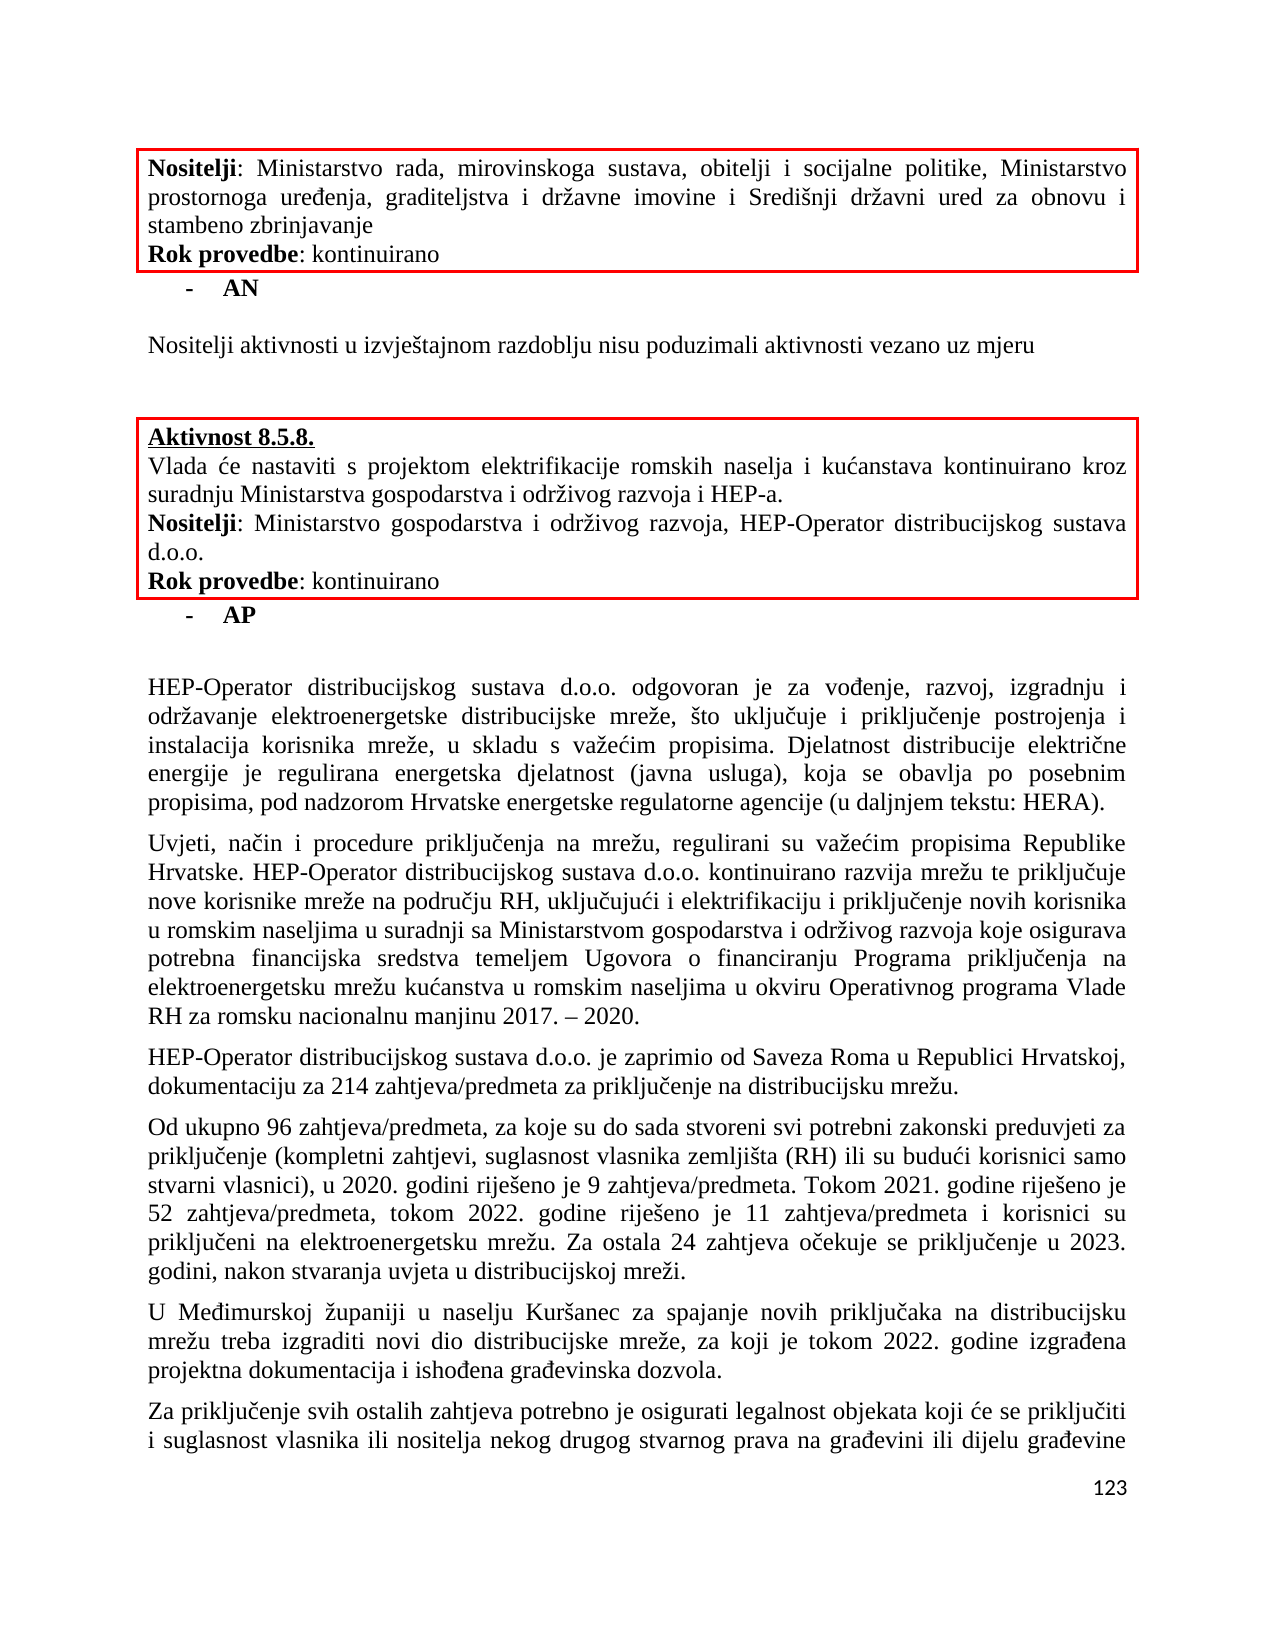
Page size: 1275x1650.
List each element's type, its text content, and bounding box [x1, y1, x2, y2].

list HEP-Operator distribucijskog sustava d.o.o. je zaprimio od Saveza Roma u Republici Hrvatskoj, dokumentaciju za 214 zahtjeva/predmeta za priključenje na distribucijsku mrežu. [148, 1042, 1127, 1100]
text Nositelji: Ministarstvo gospodarstva i održivog razvoja, HEP-Operator distribucijskog sustava d.o.o. [148, 508, 1127, 561]
text Rok provedbe: kontinuirano [139, 561, 1136, 597]
list Uvjeti, način i procedure priključenja na mrežu, regulirani su važećim propisima Republike Hrvatske. HEP-Operator distribucijskog sustava d.o.o. kontinuirano razvija mrežu te priključuje nove korisnike mreže na području RH, uključujući i elektrifikaciju i priključenje novih korisnika u romskim naseljima u suradnji sa Ministarstvom gospodarstva i održivog razvoja koje osigurava potrebna financijska sredstva temeljem Ugovora o financiranju Programa priključenja na elektroenergetsku mrežu kućanstva u romskim naseljima u okviru Operativnog programa Vlade RH za romsku nacionalnu manjinu 2017. – 2020. [148, 828, 1127, 1030]
text Vlada će nastaviti s projektom elektrifikacije romskih naselja i kućanstava kontinuirano kroz suradnju Ministarstva gospodarstva i održivog razvoja i HEP-a. [148, 451, 1127, 508]
list AN [185, 273, 1127, 302]
list AP [185, 600, 1127, 628]
text Rok provedbe: kontinuirano [139, 234, 1136, 270]
text Nositelji: Ministarstvo rada, mirovinskoga sustava, obitelji i socijalne politike, Ministarstvo prostornoga uređenja, graditeljstva i državne imovine i Središnji državni ured za obnovu i stambeno zbrinjavanje [139, 151, 1136, 234]
list Od ukupno 96 zahtjeva/predmeta, za koje su do sada stvoreni svi potrebni zakonski preduvjeti za priključenje (kompletni zahtjevi, suglasnost vlasnika zemljišta (RH) ili su budući korisnici samo stvarni vlasnici), u 2020. godini riješeno je 9 zahtjeva/predmeta. Tokom 2021. godine riješeno je 52 zahtjeva/predmeta, tokom 2022. godine riješeno je 11 zahtjeva/predmeta i korisnici su priključeni na elektroenergetsku mrežu. Za ostala 24 zahtjeva očekuje se priključenje u 2023. godini, nakon stvaranja uvjeta u distribucijskoj mreži. [148, 1112, 1127, 1285]
list HEP-Operator distribucijskog sustava d.o.o. odgovoran je za vođenje, razvoj, izgradnju i održavanje elektroenergetske distribucijske mreže, što uključuje i priključenje postrojenja i instalacija korisnika mreže, u skladu s važećim propisima. Djelatnost distribucije električne energije je regulirana energetska djelatnost (javna usluga), koja se obavlja po posebnim propisima, pod nadzorom Hrvatske energetske regulatorne agencije (u daljnjem tekstu: HERA). [148, 672, 1127, 816]
text Nositelji aktivnosti u izvještajnom razdoblju nisu poduzimali aktivnosti vezano uz mjeru [148, 331, 1127, 359]
text Aktivnost 8.5.8. [139, 420, 1136, 451]
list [148, 1396, 1127, 1453]
list U Međimurskoj županiji u naselju Kuršanec za spajanje novih priključaka na distribucijsku mrežu treba izgraditi novi dio distribucijske mreže, za koji je tokom 2022. godine izgrađena projektna dokumentacija i ishođena građevinska dozvola. [148, 1297, 1127, 1383]
